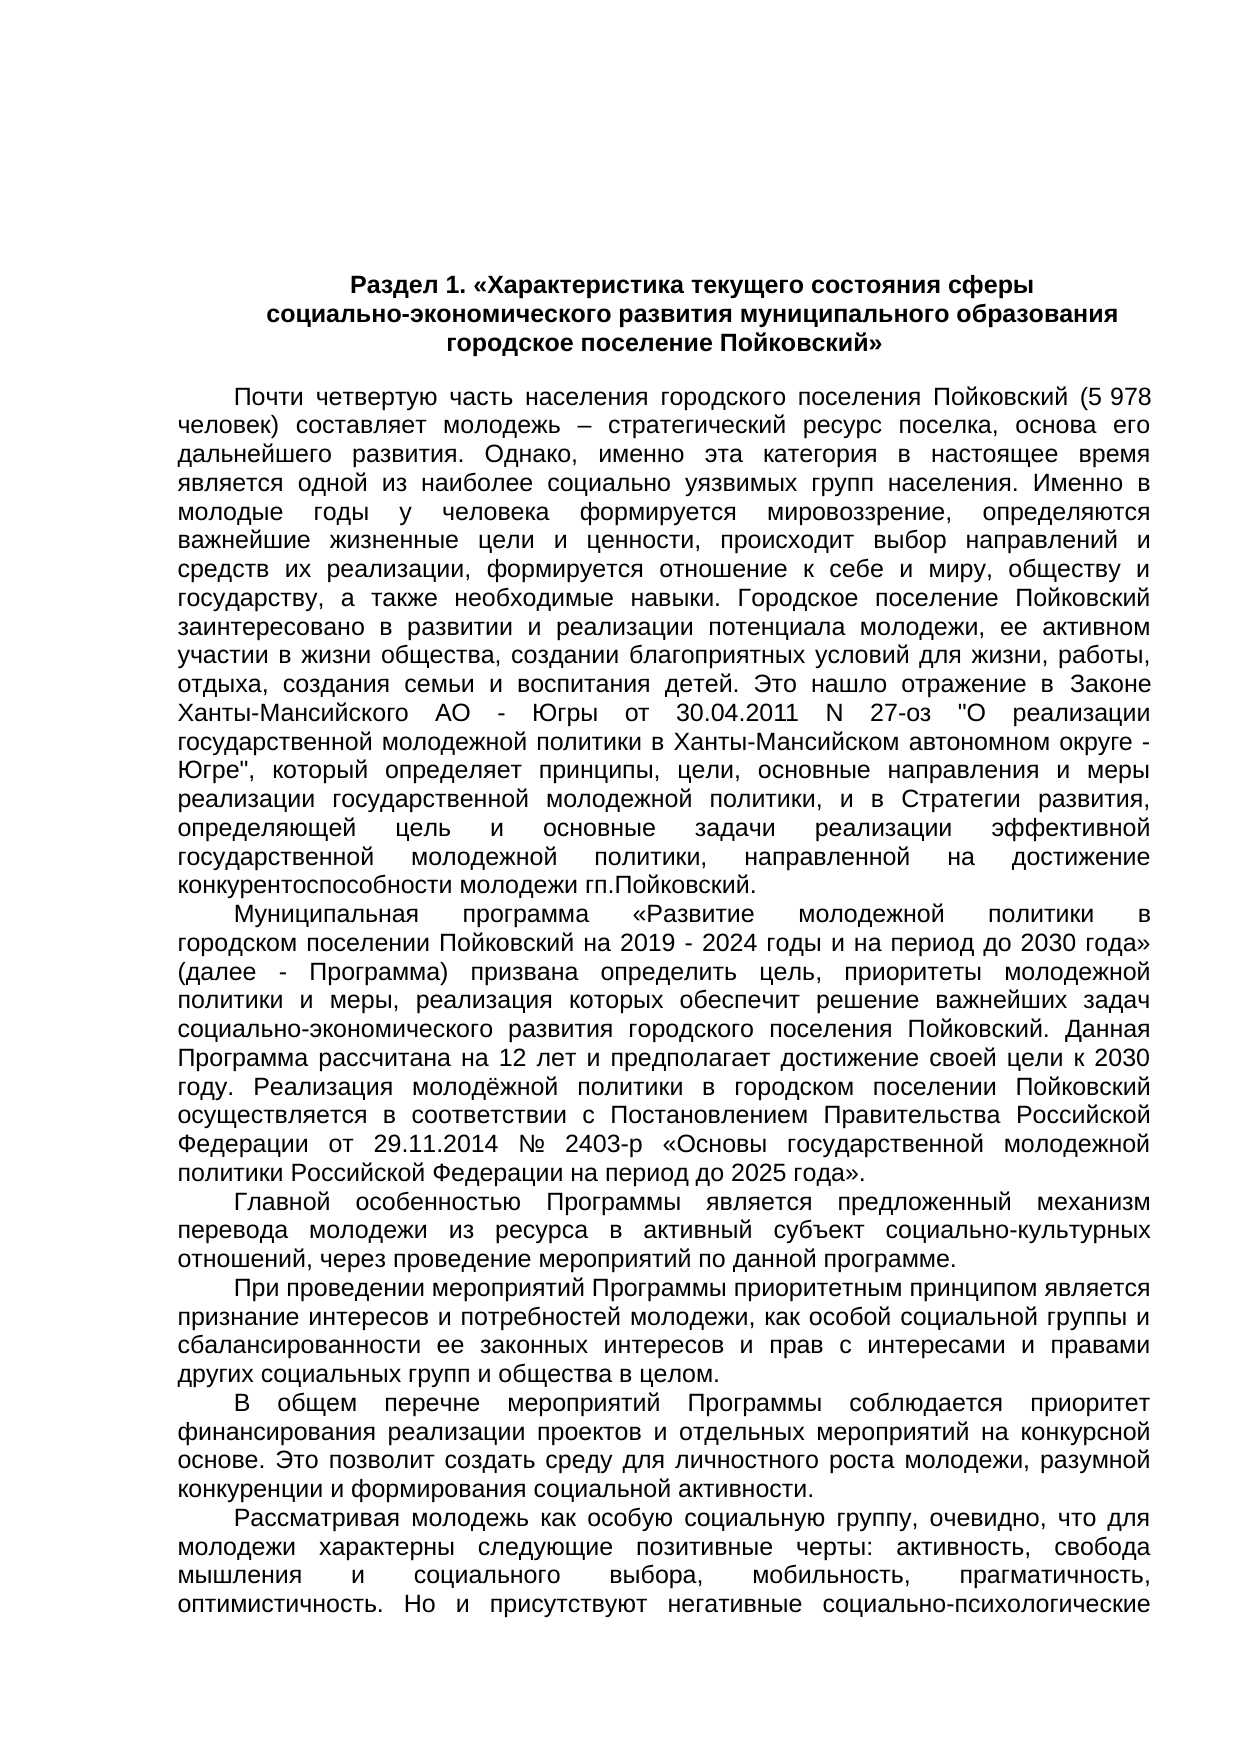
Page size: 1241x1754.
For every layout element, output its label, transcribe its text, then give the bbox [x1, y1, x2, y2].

text социально-экономического развития муниципального образования городское поселение Пойковский» [177, 299, 1152, 357]
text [177, 1503, 1152, 1618]
subtitle Почти четвертую часть населения городского поселения Пойковский (5 978 человек) составляет молодежь – стратегический ресурс поселка, основа его дальнейшего развития. Однако, именно эта категория в настоящее время является одной из наиболее социально уязвимых групп населения. Именно в молодые годы у человека формируется мировоззрение, определяются важнейшие жизненные цели и ценности, происходит выбор направлений и средств их реализации, формируется отношение к себе и миру, обществу и государству, а также необходимые навыки. Городское поселение Пойковский заинтересовано в развитии и реализации потенциала молодежи, ее активном участии в жизни общества, создании благоприятных условий для жизни, работы, отдыха, создания семьи и воспитания детей. Это нашло отражение в Законе Ханты-Мансийского АО - Югры от 30.04.2011 N 27-оз "О реализации государственной молодежной политики в Ханты-Мансийском автономном округе - Югре", который определяет принципы, цели, основные направления и меры реализации государственной молодежной политики, и в Стратегии развития, определяющей цель и основные задачи реализации эффективной государственной молодежной политики, направленной на достижение конкурентоспособности молодежи гп.Пойковский. [177, 382, 1152, 899]
text При проведении мероприятий Программы приоритетным принципом является признание интересов и потребностей молодежи, как особой социальной группы и сбалансированности ее законных интересов и прав с интересами и правами других социальных групп и общества в целом. [177, 1273, 1152, 1388]
text Раздел 1. «Характеристика текущего состояния сферы [177, 270, 1152, 299]
text В общем перечне мероприятий Программы соблюдается приоритет финансирования реализации проектов и отдельных мероприятий на конкурсной основе. Это позволит создать среду для личностного роста молодежи, разумной конкуренции и формирования социальной активности. [177, 1388, 1152, 1503]
text Муниципальная программа «Развитие молодежной политики в городском поселении Пойковский на 2019 - 2024 годы и на период до 2030 года» (далее - Программа) призвана определить цель, приоритеты молодежной политики и меры, реализация которых обеспечит решение важнейших задач социально-экономического развития городского поселения Пойковский. Данная Программа рассчитана на 12 лет и предполагает достижение своей цели к 2030 году. Реализация молодёжной политики в городском поселении Пойковский осуществляется в соответствии с Постановлением Правительства Российской Федерации от 29.11.2014 № 2403-р «Основы государственной молодежной политики Российской Федерации на период до 2025 года». [177, 899, 1152, 1187]
text Главной особенностью Программы является предложенный механизм перевода молодежи из ресурса в активный субъект социально-культурных отношений, через проведение мероприятий по данной программе. [177, 1187, 1152, 1273]
